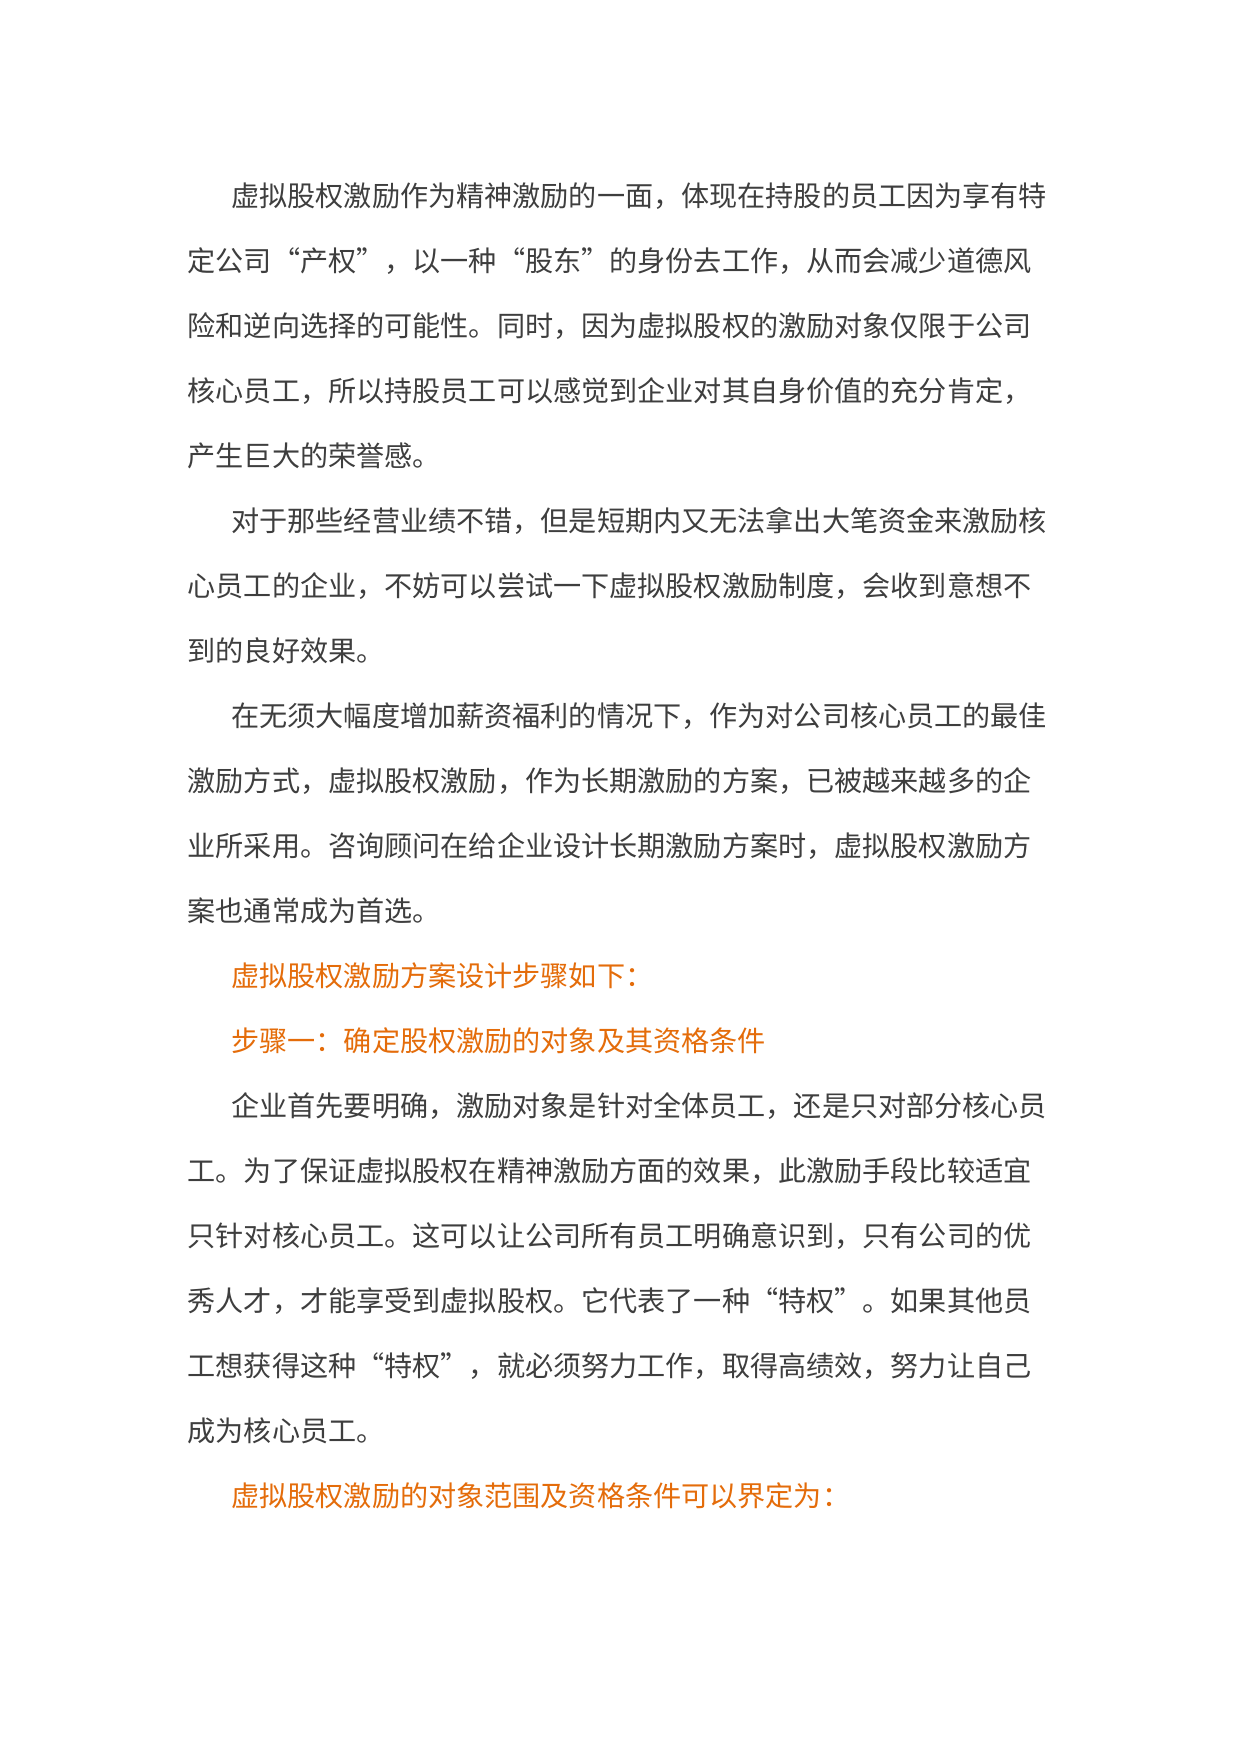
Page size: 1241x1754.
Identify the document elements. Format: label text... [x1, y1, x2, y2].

text 在无须大幅度增加薪资福利的情况下，作为对公司核心员工的最佳激励方式，虚拟股权激励，作为长期激励的方案，已被越来越多的企业所采用。咨询顾问在给企业设计长期激励方案时，虚拟股权激励方案也通常成为首选。 [187, 682, 1053, 942]
text 对于那些经营业绩不错，但是短期内又无法拿出大笔资金来激励核心员工的企业，不妨可以尝试一下虚拟股权激励制度，会收到意想不到的良好效果。 [187, 487, 1053, 682]
text 虚拟股权激励方案设计步骤如下： [187, 942, 1053, 1007]
text 企业首先要明确，激励对象是针对全体员工，还是只对部分核心员工。为了保证虚拟股权在精神激励方面的效果，此激励手段比较适宜只针对核心员工。这可以让公司所有员工明确意识到，只有公司的优秀人才，才能享受到虚拟股权。它代表了一种“特权”。如果其他员工想获得这种“特权”，就必须努力工作，取得高绩效，努力让自己成为核心员工。 [187, 1072, 1053, 1462]
text 虚拟股权激励的对象范围及资格条件可以界定为： [187, 1462, 1053, 1527]
text 步骤一：确定股权激励的对象及其资格条件 [187, 1007, 1053, 1072]
text 虚拟股权激励作为精神激励的一面，体现在持股的员工因为享有特定公司“产权”，以一种“股东”的身份去工作，从而会减少道德风险和逆向选择的可能性。同时，因为虚拟股权的激励对象仅限于公司核心员工，所以持股员工可以感觉到企业对其自身价值的充分肯定，产生巨大的荣誉感。 [187, 162, 1053, 487]
